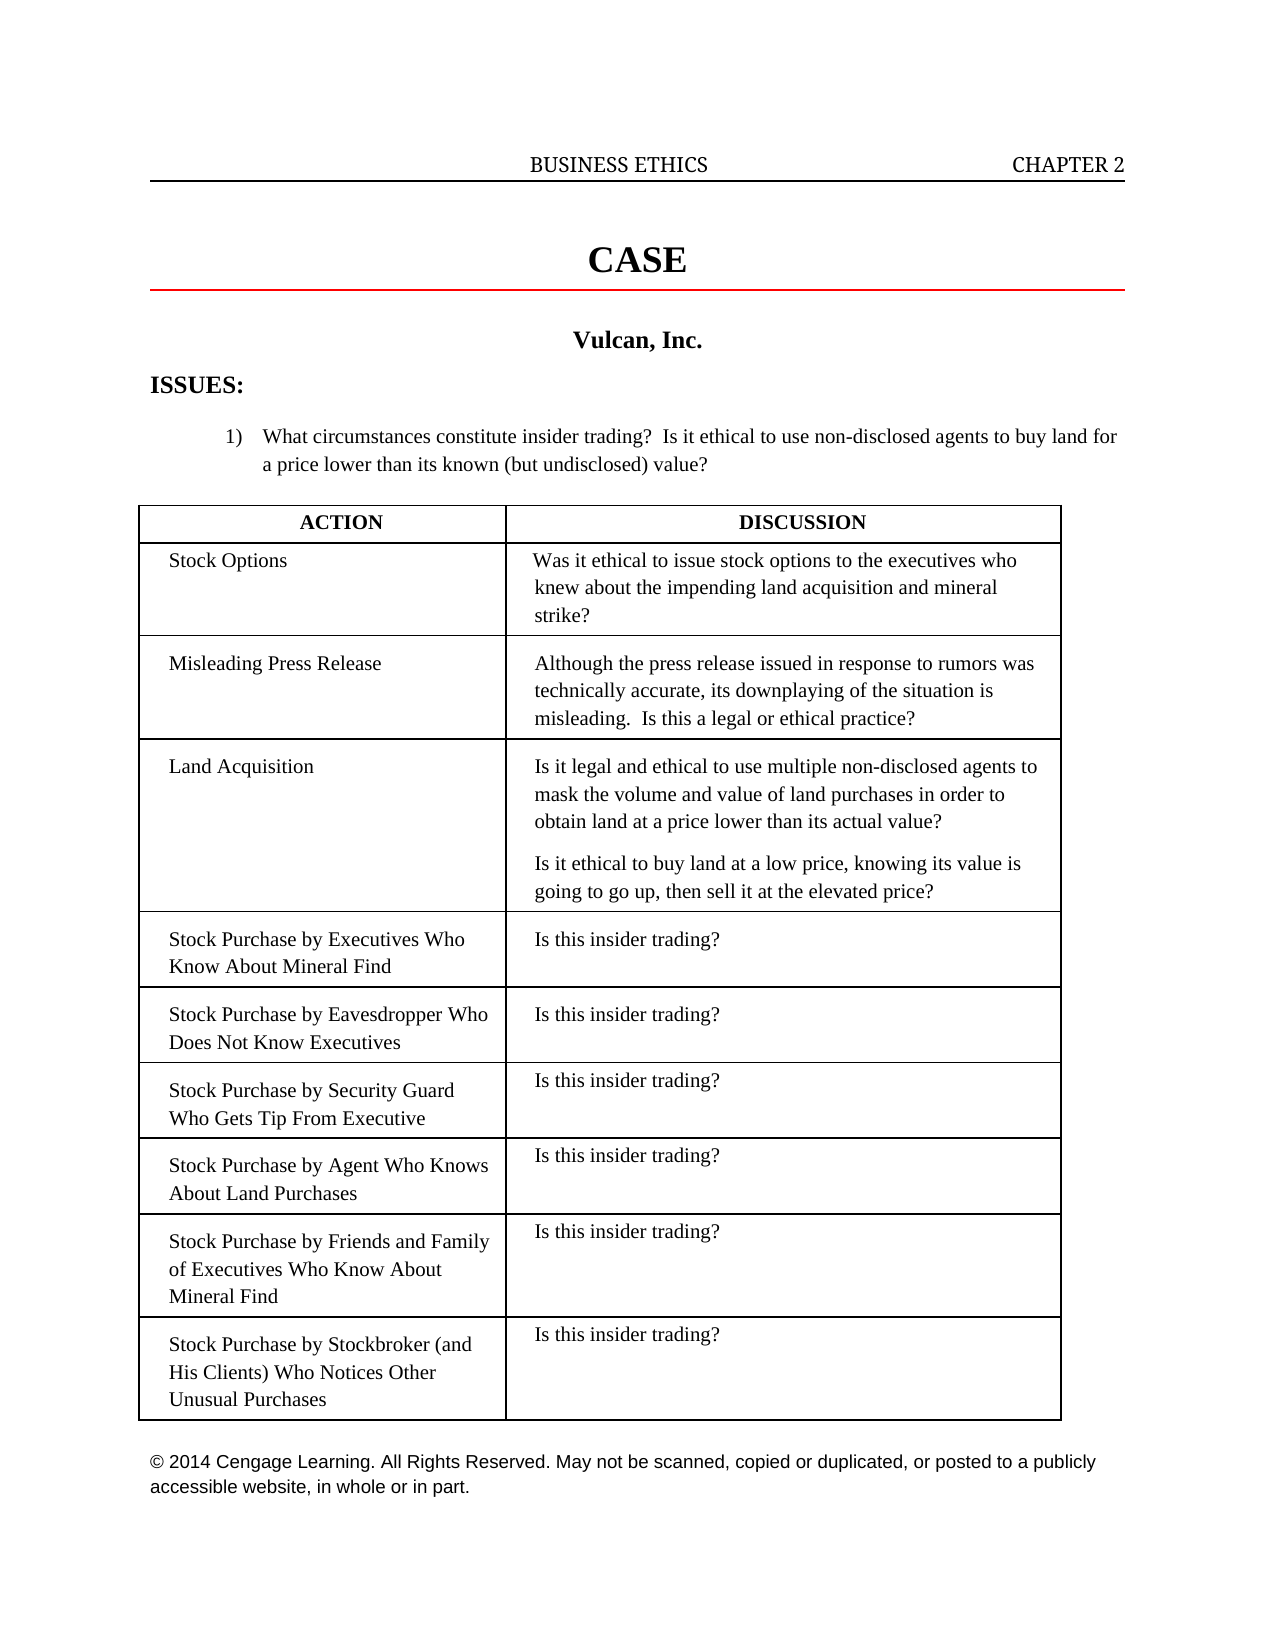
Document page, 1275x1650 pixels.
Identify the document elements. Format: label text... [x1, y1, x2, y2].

text Vulcan, Inc. [150, 325, 1125, 354]
list What circumstances constitute insider trading? Is it ethical to use non-disclosed agents to buy land for a price lower than its known (but undisclosed) value? [225, 424, 1125, 476]
table_cell Stock Purchase by Security Guard Who Gets Tip From Executive [140, 1063, 505, 1137]
table_cell Is this insider trading? [507, 988, 1060, 1062]
table_cell Stock Purchase by Eavesdropper Who Does Not Know Executives [140, 988, 505, 1062]
table_cell Misleading Press Release [140, 636, 505, 738]
table_cell Stock Purchase by Agent Who Knows About Land Purchases [140, 1139, 505, 1213]
subtitle ISSUES: [150, 371, 1125, 399]
table_cell Is this insider trading? [507, 1215, 1060, 1316]
table_header DISCUSSION [507, 506, 1060, 542]
table_cell Is this insider trading? [507, 1063, 1060, 1137]
table_cell Land Acquisition [140, 740, 505, 911]
table_cell Stock Purchase by Friends and Family of Executives Who Know About Mineral Find [140, 1215, 505, 1316]
table_header Action [140, 506, 505, 542]
table_cell Is this insider trading? [507, 912, 1060, 986]
table_cell Is this insider trading? [507, 1139, 1060, 1213]
table_cell Is this insider trading? [507, 1318, 1060, 1419]
table_cell Is it legal and ethical to use multiple non-disclosed agents to mask the volume and value of land purchases in order to obtain land at a price lower than its actual value? Is it ethical to buy land at a low price, knowing its value is going to go up, then sell it at the elevated price? [507, 740, 1060, 911]
text CASE [150, 238, 1125, 289]
table_cell Stock Purchase by Executives Who Know About Mineral Find [140, 912, 505, 986]
table_cell Was it ethical to issue stock options to the executives who knew about the impending land acquisition and mineral strike? [507, 544, 1060, 635]
table_cell Stock Purchase by Stockbroker (and His Clients) Who Notices Other Unusual Purchases [140, 1318, 505, 1419]
table_cell Although the press release issued in response to rumors was technically accurate, its downplaying of the situation is misleading. Is this a legal or ethical practice? [507, 636, 1060, 738]
table_cell Stock Options [140, 544, 505, 635]
